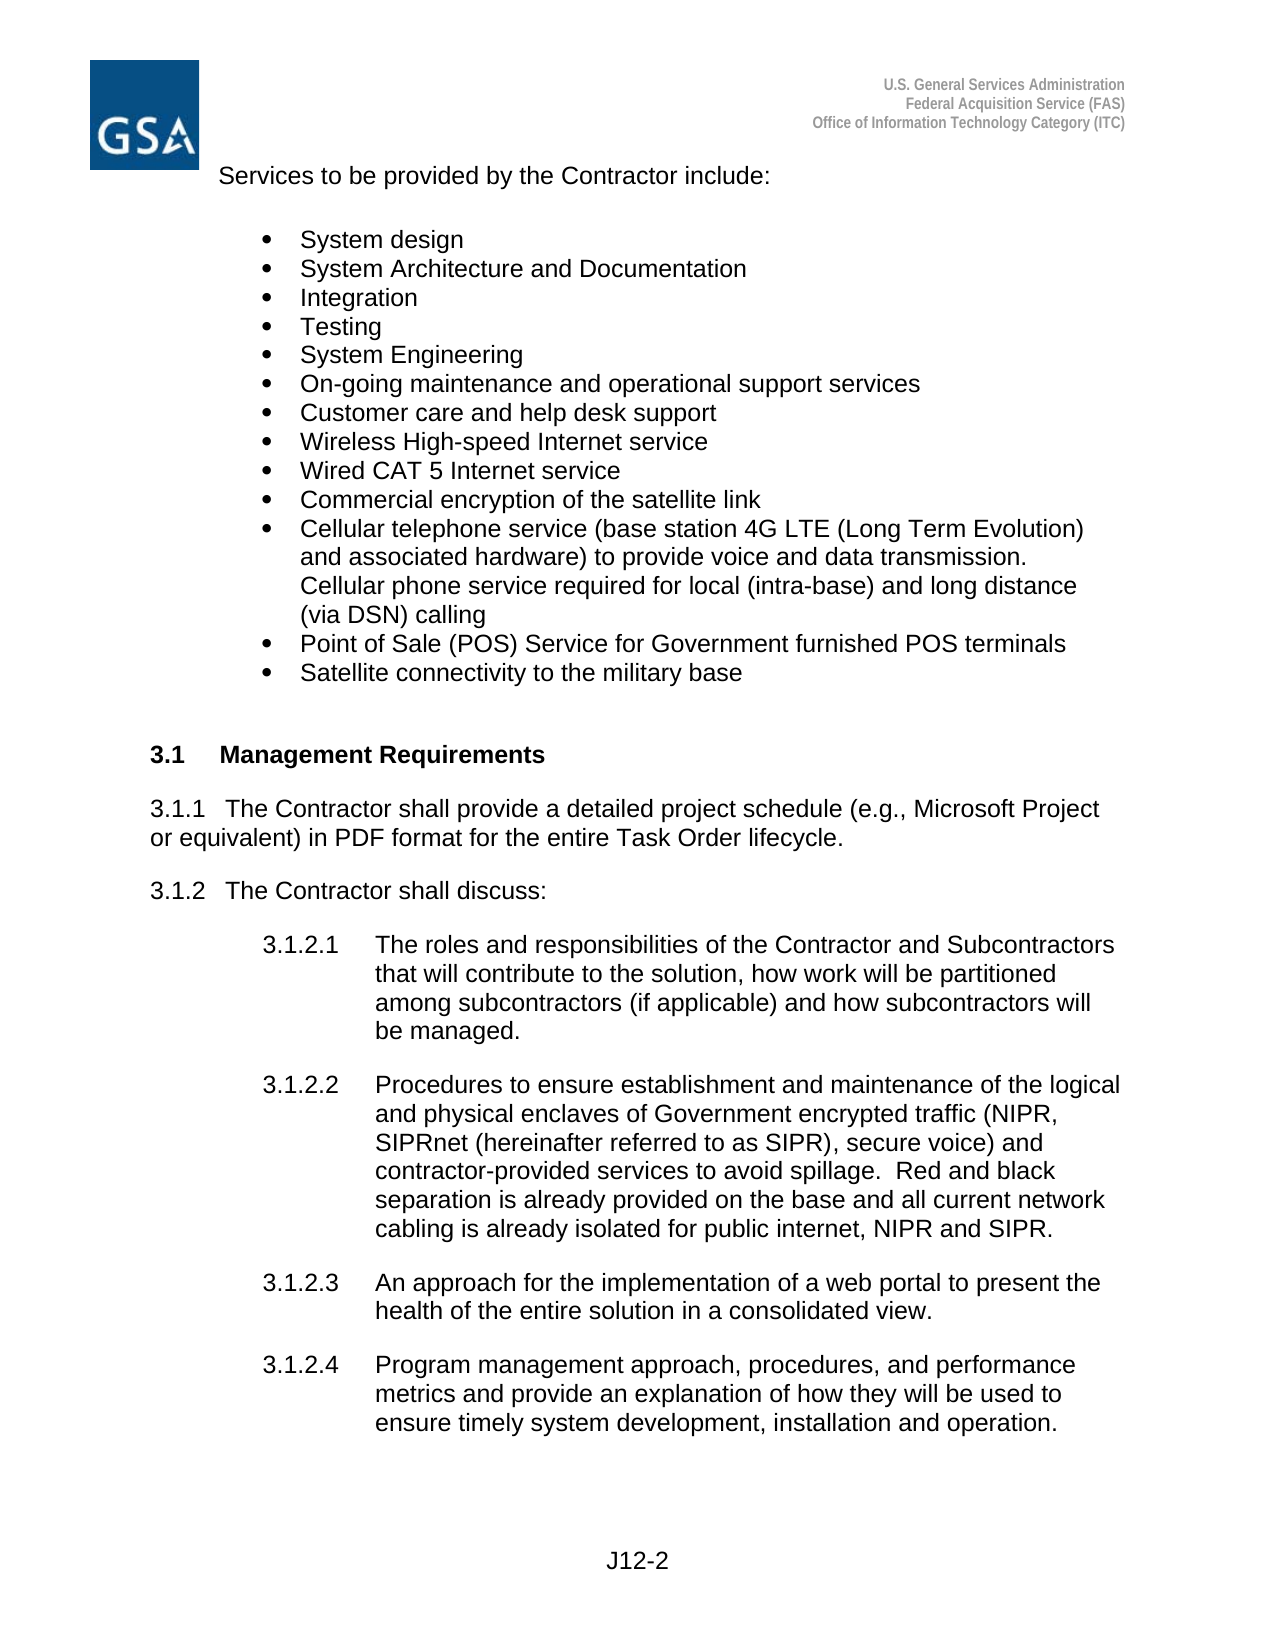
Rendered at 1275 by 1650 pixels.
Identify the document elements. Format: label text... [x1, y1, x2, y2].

subtitle Management Requirements [150, 740, 1125, 769]
list System Architecture and Documentation [262, 254, 1125, 283]
list Wired CAT 5 Internet service [262, 456, 1125, 485]
picture [90, 60, 200, 170]
subtitle Services to be provided by the Contractor include: [150, 161, 1125, 190]
list Cellular telephone service (base station 4G LTE (Long Term Evolution) and associated hardware) to provide voice and data transmission. Cellular phone service required for local (intra-base) and long distance (via DSN) calling [262, 513, 1125, 629]
subtitle 3.1.2 The Contractor shall discuss: [150, 876, 1125, 905]
list Satellite connectivity to the military base [262, 657, 1125, 686]
subtitle 3.1.1 The Contractor shall provide a detailed project schedule (e.g., Microsoft Project or equivalent) in PDF format for the entire Task Order lifecycle. [150, 794, 1125, 851]
list Wireless High-speed Internet service [262, 427, 1125, 456]
subtitle Program management approach, procedures, and performance metrics and provide an explanation of how they will be used to ensure timely system development, installation and operation. [262, 1350, 1125, 1436]
list Customer care and help desk support [262, 398, 1125, 427]
subtitle Procedures to ensure establishment and maintenance of the logical and physical enclaves of Government encrypted traffic (NIPR, SIPRnet (hereinafter referred to as SIPR), secure voice) and contractor-provided services to avoid spillage. Red and black separation is already provided on the base and all current network cabling is already isolated for public internet, NIPR and SIPR. [262, 1070, 1125, 1243]
list On-going maintenance and operational support services [262, 369, 1125, 398]
list System Engineering [262, 340, 1125, 369]
subtitle The roles and responsibilities of the Contractor and Subcontractors that will contribute to the solution, how work will be partitioned among subcontractors (if applicable) and how subcontractors will be managed. [262, 930, 1125, 1045]
list Point of Sale (POS) Service for Government furnished POS terminals [262, 629, 1125, 657]
list Commercial encryption of the satellite link [262, 485, 1125, 513]
list Testing [262, 312, 1125, 340]
list System design [262, 225, 1125, 254]
list Integration [262, 283, 1125, 312]
subtitle An approach for the implementation of a web portal to present the health of the entire solution in a consolidated view. [262, 1268, 1125, 1325]
